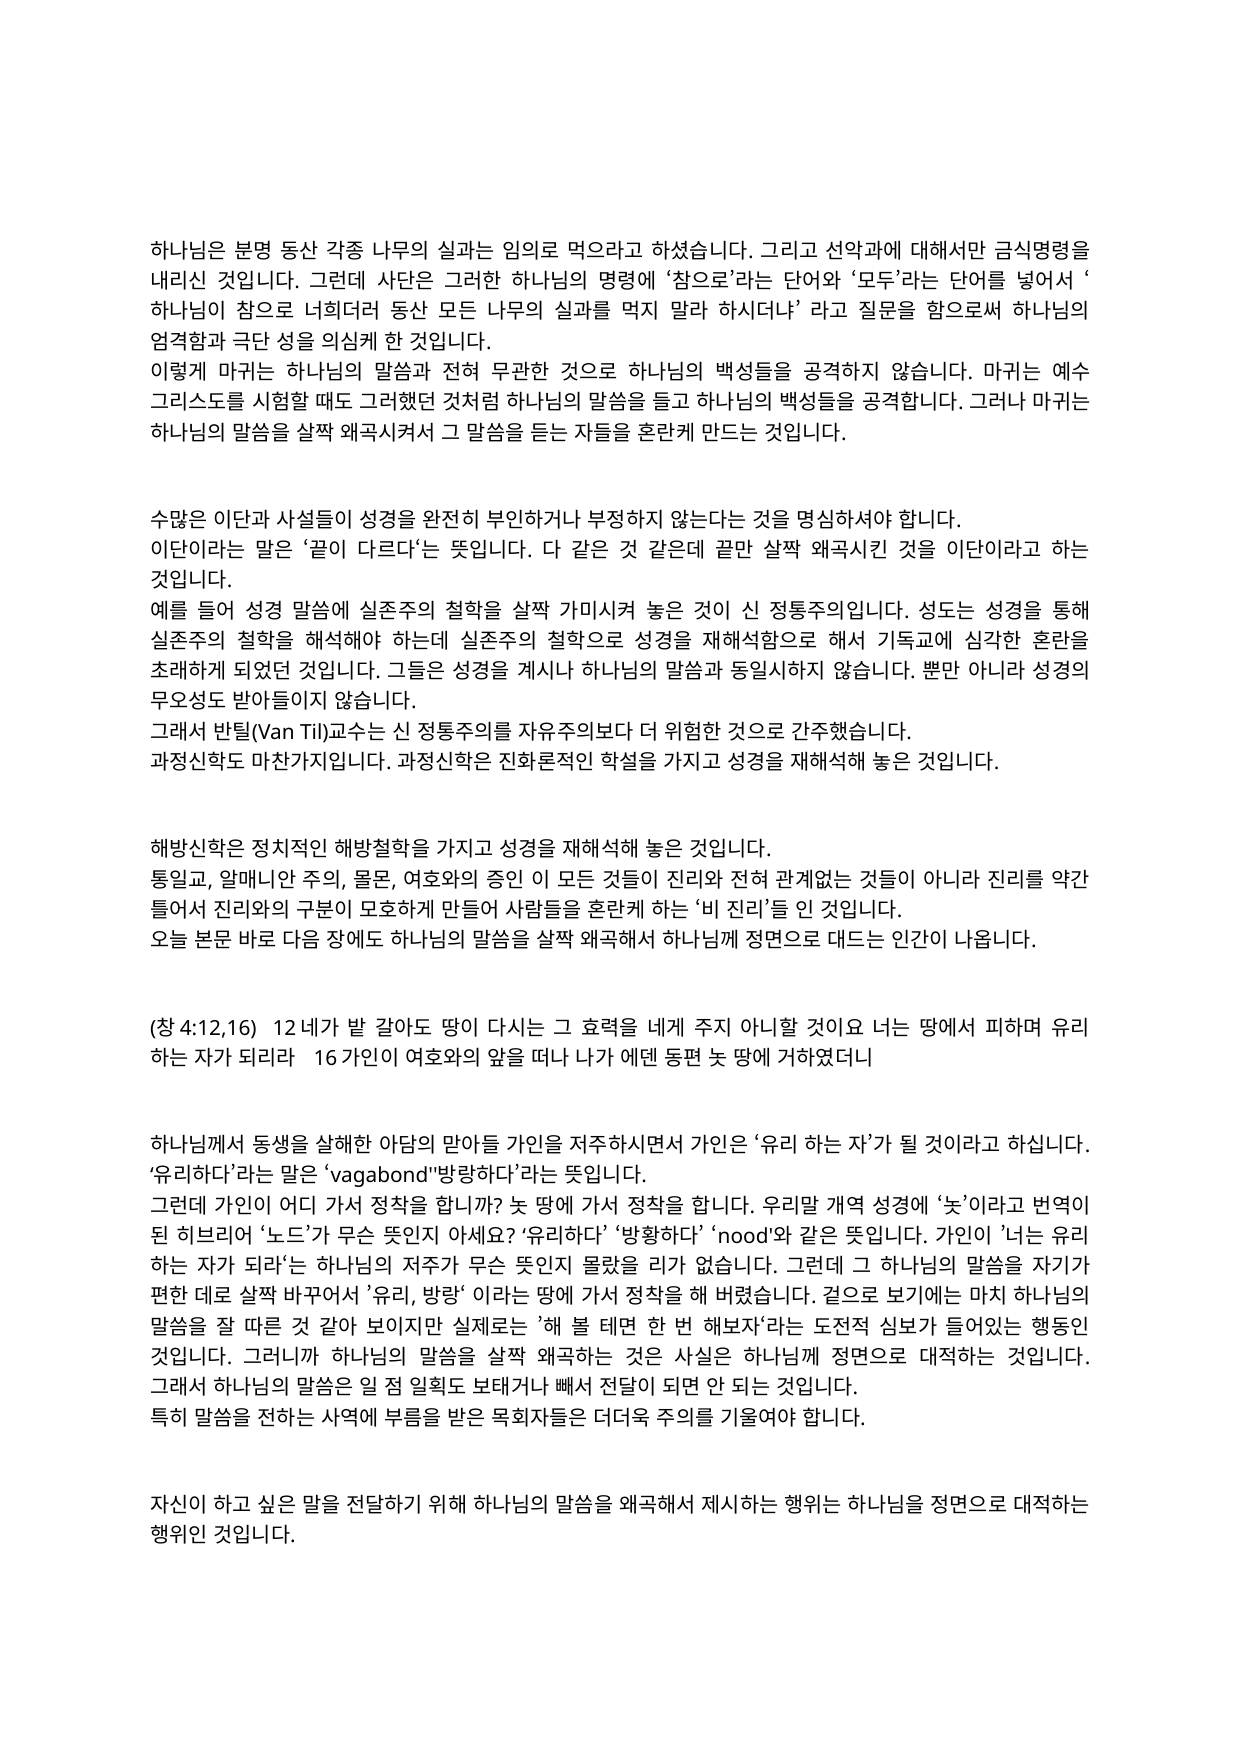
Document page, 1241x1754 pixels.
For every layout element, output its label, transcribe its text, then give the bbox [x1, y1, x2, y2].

text 수많은 이단과 사설들이 성경을 완전히 부인하거나 부정하지 않는다는 것을 명심하셔야 합니다. [150, 503, 1090, 533]
text 과정신학도 마찬가지입니다. 과정신학은 진화론적인 학설을 가지고 성경을 재해석해 놓은 것입니다. [150, 745, 1090, 776]
text 자신이 하고 싶은 말을 전달하기 위해 하나님의 말씀을 왜곡해서 제시하는 행위는 하나님을 정면으로 대적하는 행위인 것입니다. [150, 1488, 1090, 1549]
text 그런데 가인이 어디 가서 정착을 합니까? 놋 땅에 가서 정착을 합니다. 우리말 개역 성경에 ‘놋’이라고 번역이 된 히브리어 ‘노드’가 무슨 뜻인지 아세요? ‘유리하다’ ‘방황하다’ ‘nood'와 같은 뜻입니다. 가인이 ’너는 유리 하는 자가 되라‘는 하나님의 저주가 무슨 뜻인지 몰랐을 리가 없습니다. 그런데 그 하나님의 말씀을 자기가 편한 데로 살짝 바꾸어서 ’유리, 방랑‘ 이라는 땅에 가서 정착을 해 버렸습니다. 겉으로 보기에는 마치 하나님의 말씀을 잘 따른 것 같아 보이지만 실제로는 ’해 볼 테면 한 번 해보자‘라는 도전적 심보가 들어있는 행동인 것입니다. 그러니까 하나님의 말씀을 살짝 왜곡하는 것은 사실은 하나님께 정면으로 대적하는 것입니다. 그래서 하나님의 말씀은 일 점 일획도 보태거나 빼서 전달이 되면 안 되는 것입니다. [150, 1189, 1090, 1401]
text 해방신학은 정치적인 해방철학을 가지고 성경을 재해석해 놓은 것입니다. [150, 833, 1090, 863]
text 통일교, 알매니안 주의, 몰몬, 여호와의 증인 이 모든 것들이 진리와 전혀 관계없는 것들이 아니라 진리를 약간 틀어서 진리와의 구분이 모호하게 만들어 사람들을 혼란케 하는 ‘비 진리’들 인 것입니다. [150, 863, 1090, 923]
text 하나님께서 동생을 살해한 아담의 맏아들 가인을 저주하시면서 가인은 ‘유리 하는 자’가 될 것이라고 하십니다. ‘유리하다’라는 말은 ‘vagabond''방랑하다’라는 뜻입니다. [150, 1128, 1090, 1189]
text 특히 말씀을 전하는 사역에 부름을 받은 목회자들은 더더욱 주의를 기울여야 합니다. [150, 1401, 1090, 1431]
text 이렇게 마귀는 하나님의 말씀과 전혀 무관한 것으로 하나님의 백성들을 공격하지 않습니다. 마귀는 예수 그리스도를 시험할 때도 그러했던 것처럼 하나님의 말씀을 들고 하나님의 백성들을 공격합니다. 그러나 마귀는 하나님의 말씀을 살짝 왜곡시켜서 그 말씀을 듣는 자들을 혼란케 만드는 것입니다. [150, 355, 1090, 446]
text 하나님은 분명 동산 각종 나무의 실과는 임의로 먹으라고 하셨습니다. 그리고 선악과에 대해서만 금식명령을 내리신 것입니다. 그런데 사단은 그러한 하나님의 명령에 ‘참으로’라는 단어와 ‘모두’라는 단어를 넣어서 ‘하나님이 참으로 너희더러 동산 모든 나무의 실과를 먹지 말라 하시더냐’ 라고 질문을 함으로써 하나님의 엄격함과 극단 성을 의심케 한 것입니다. [150, 234, 1090, 355]
text 오늘 본문 바로 다음 장에도 하나님의 말씀을 살짝 왜곡해서 하나님께 정면으로 대드는 인간이 나옵니다. [150, 923, 1090, 954]
text 예를 들어 성경 말씀에 실존주의 철학을 살짝 가미시켜 놓은 것이 신 정통주의입니다. 성도는 성경을 통해 실존주의 철학을 해석해야 하는데 실존주의 철학으로 성경을 재해석함으로 해서 기독교에 심각한 혼란을 초래하게 되었던 것입니다. 그들은 성경을 계시나 하나님의 말씀과 동일시하지 않습니다. 뿐만 아니라 성경의 무오성도 받아들이지 않습니다. [150, 594, 1090, 715]
text 이단이라는 말은 ‘끝이 다르다‘는 뜻입니다. 다 같은 것 같은데 끝만 살짝 왜곡시킨 것을 이단이라고 하는 것입니다. [150, 533, 1090, 594]
text 그래서 반틸(Van Til)교수는 신 정통주의를 자유주의보다 더 위험한 것으로 간주했습니다. [150, 715, 1090, 745]
text (창4:12,16) 12네가 밭 갈아도 땅이 다시는 그 효력을 네게 주지 아니할 것이요 너는 땅에서 피하며 유리 하는 자가 되리라 16가인이 여호와의 앞을 떠나 나가 에덴 동편 놋 땅에 거하였더니 [150, 1011, 1090, 1071]
